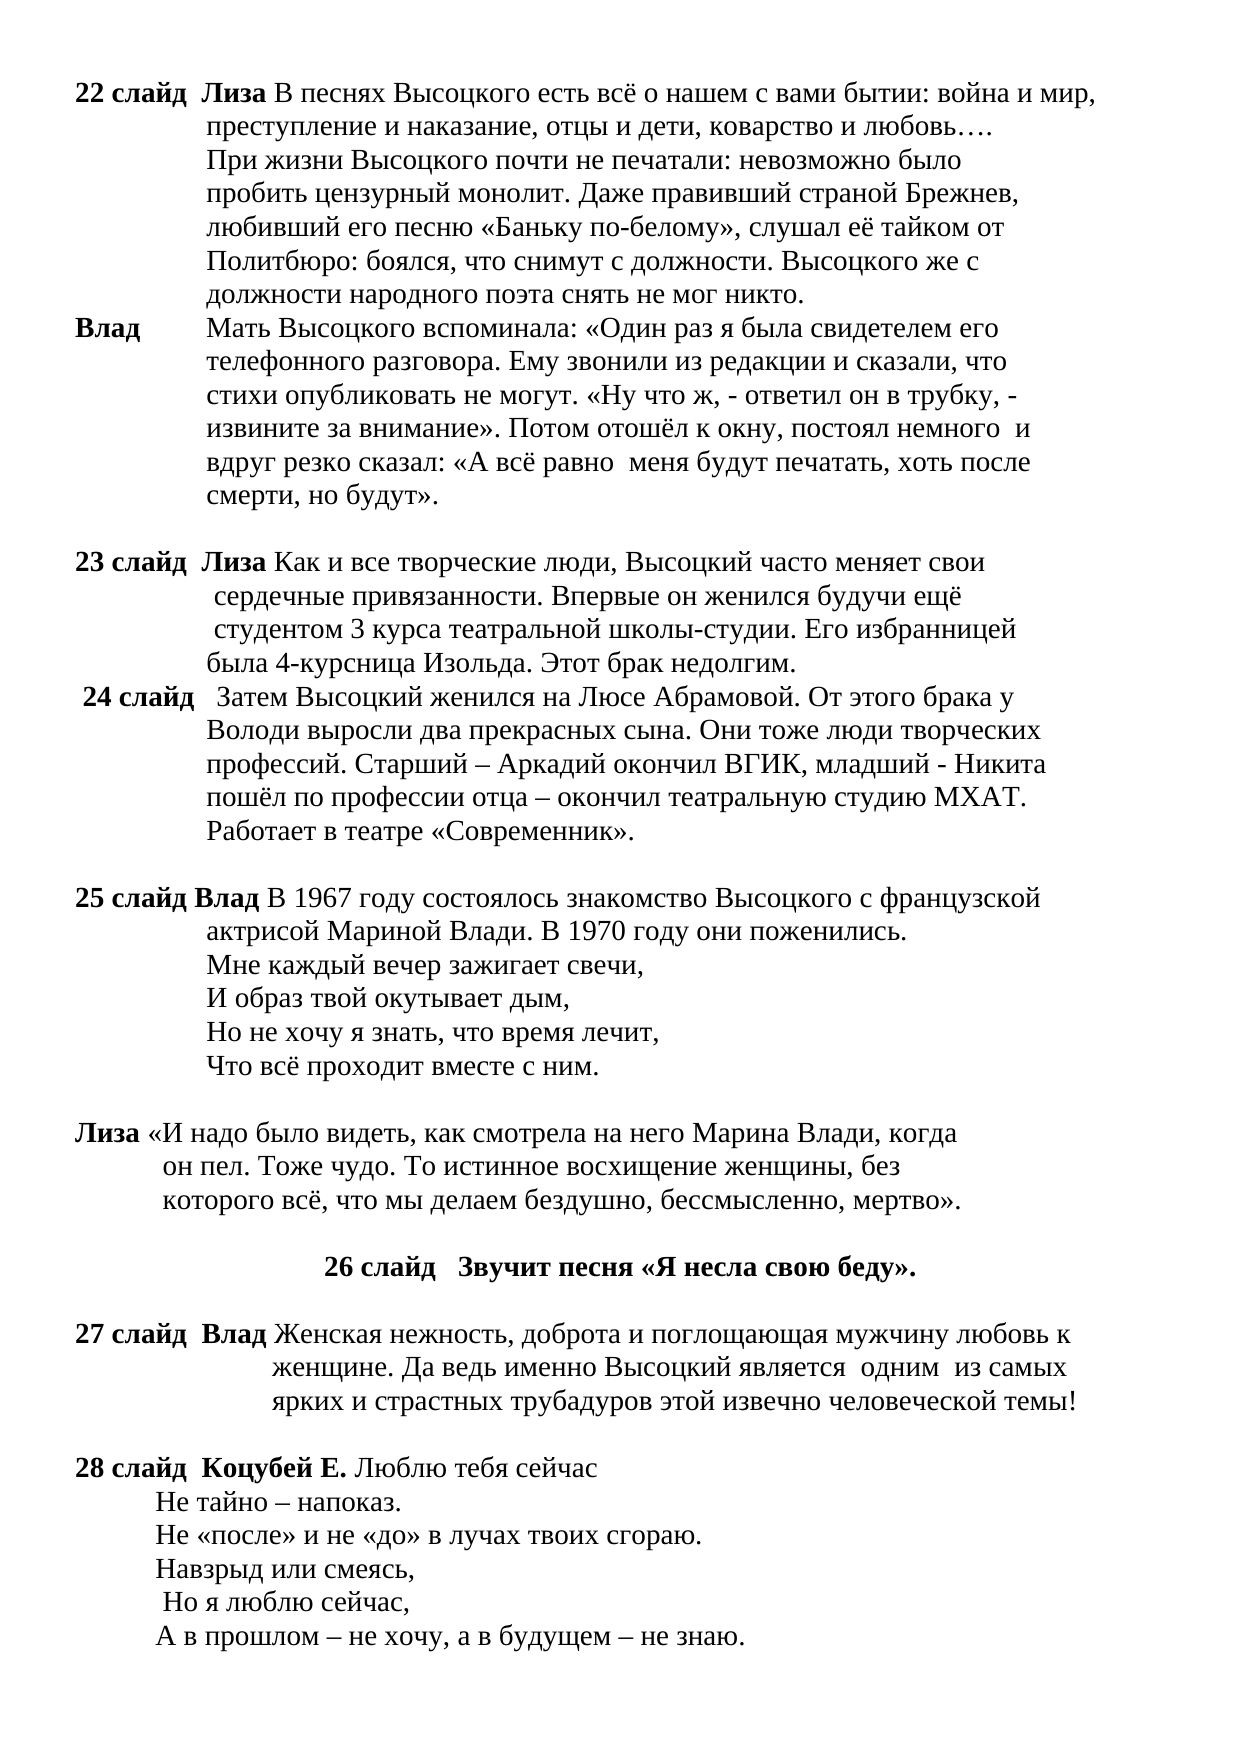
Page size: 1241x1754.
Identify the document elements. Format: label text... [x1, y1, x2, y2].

text Мне каждый вечер зажигает свечи, [75, 947, 1165, 981]
text Не «после» и не «до» в лучах твоих сгораю. [75, 1517, 1165, 1551]
text стихи опубликовать не могут. «Ну что ж, - ответил он в трубку, - [75, 377, 1165, 410]
text Влад Мать Высоцкого вспоминала: «Один раз я была свидетелем его [75, 310, 1165, 343]
text Не тайно – напоказ. [75, 1484, 1165, 1517]
text Работает в театре «Современник». [75, 813, 1165, 846]
text пробить цензурный монолит. Даже правивший страной Брежнев, [75, 176, 1165, 209]
text 28 слайд Коцубей Е. Люблю тебя сейчас [75, 1450, 1165, 1484]
text И образ твой окутывает дым, [75, 981, 1165, 1014]
text Но не хочу я знать, что время лечит, [75, 1014, 1165, 1048]
text Что всё проходит вместе с ним. [75, 1048, 1165, 1081]
text сердечные привязанности. Впервые он женился будучи ещё [75, 578, 1165, 612]
text актрисой Мариной Влади. В 1970 году они поженились. [75, 913, 1165, 947]
text была 4-курсница Изольда. Этот брак недолгим. [75, 645, 1165, 679]
text Навзрыд или смеясь, [75, 1551, 1165, 1584]
text студентом 3 курса театральной школы-студии. Его избранницей [75, 612, 1165, 645]
text смерти, но будут». [75, 477, 1165, 511]
text Лиза «И надо было видеть, как смотрела на него Марина Влади, когда [75, 1115, 1165, 1148]
text телефонного разговора. Ему звонили из редакции и сказали, что [75, 343, 1165, 377]
text 26 слайд Звучит песня «Я несла свою беду». [75, 1249, 1165, 1282]
text женщине. Да ведь именно Высоцкий является одним из самых [75, 1349, 1165, 1383]
text извините за внимание». Потом отошёл к окну, постоял немного и [75, 410, 1165, 444]
text Политбюро: боялся, что снимут с должности. Высоцкого же с [75, 243, 1165, 276]
text которого всё, что мы делаем бездушно, бессмысленно, мертво». [75, 1182, 1165, 1215]
text он пел. Тоже чудо. То истинное восхищение женщины, без [75, 1148, 1165, 1182]
text Но я люблю сейчас, [75, 1584, 1165, 1618]
text 23 слайд Лиза Как и все творческие люди, Высоцкий часто меняет свои [75, 544, 1165, 578]
text 25 слайд Влад В 1967 году состоялось знакомство Высоцкого с французской [75, 880, 1165, 913]
text 22 слайд Лиза В песнях Высоцкого есть всё о нашем с вами бытии: война и мир, [75, 75, 1165, 108]
text вдруг резко сказал: «А всё равно меня будут печатать, хоть после [75, 444, 1165, 477]
text ярких и страстных трубадуров этой извечно человеческой темы! [75, 1383, 1165, 1417]
text преступление и наказание, отцы и дети, коварство и любовь…. [75, 108, 1165, 142]
text пошёл по профессии отца – окончил театральную студию МХАТ. [75, 779, 1165, 813]
text Володи выросли два прекрасных сына. Они тоже люди творческих [75, 712, 1165, 746]
text А в прошлом – не хочу, а в будущем – не знаю. [75, 1618, 1165, 1651]
text 24 слайд Затем Высоцкий женился на Люсе Абрамовой. От этого брака у [75, 679, 1165, 712]
text профессий. Старший – Аркадий окончил ВГИК, младший - Никита [75, 746, 1165, 779]
text должности народного поэта снять не мог никто. [75, 276, 1165, 310]
text любивший его песню «Баньку по-белому», слушал её тайком от [75, 209, 1165, 243]
text При жизни Высоцкого почти не печатали: невозможно было [75, 142, 1165, 176]
text 27 слайд Влад Женская нежность, доброта и поглощающая мужчину любовь к [75, 1316, 1165, 1349]
